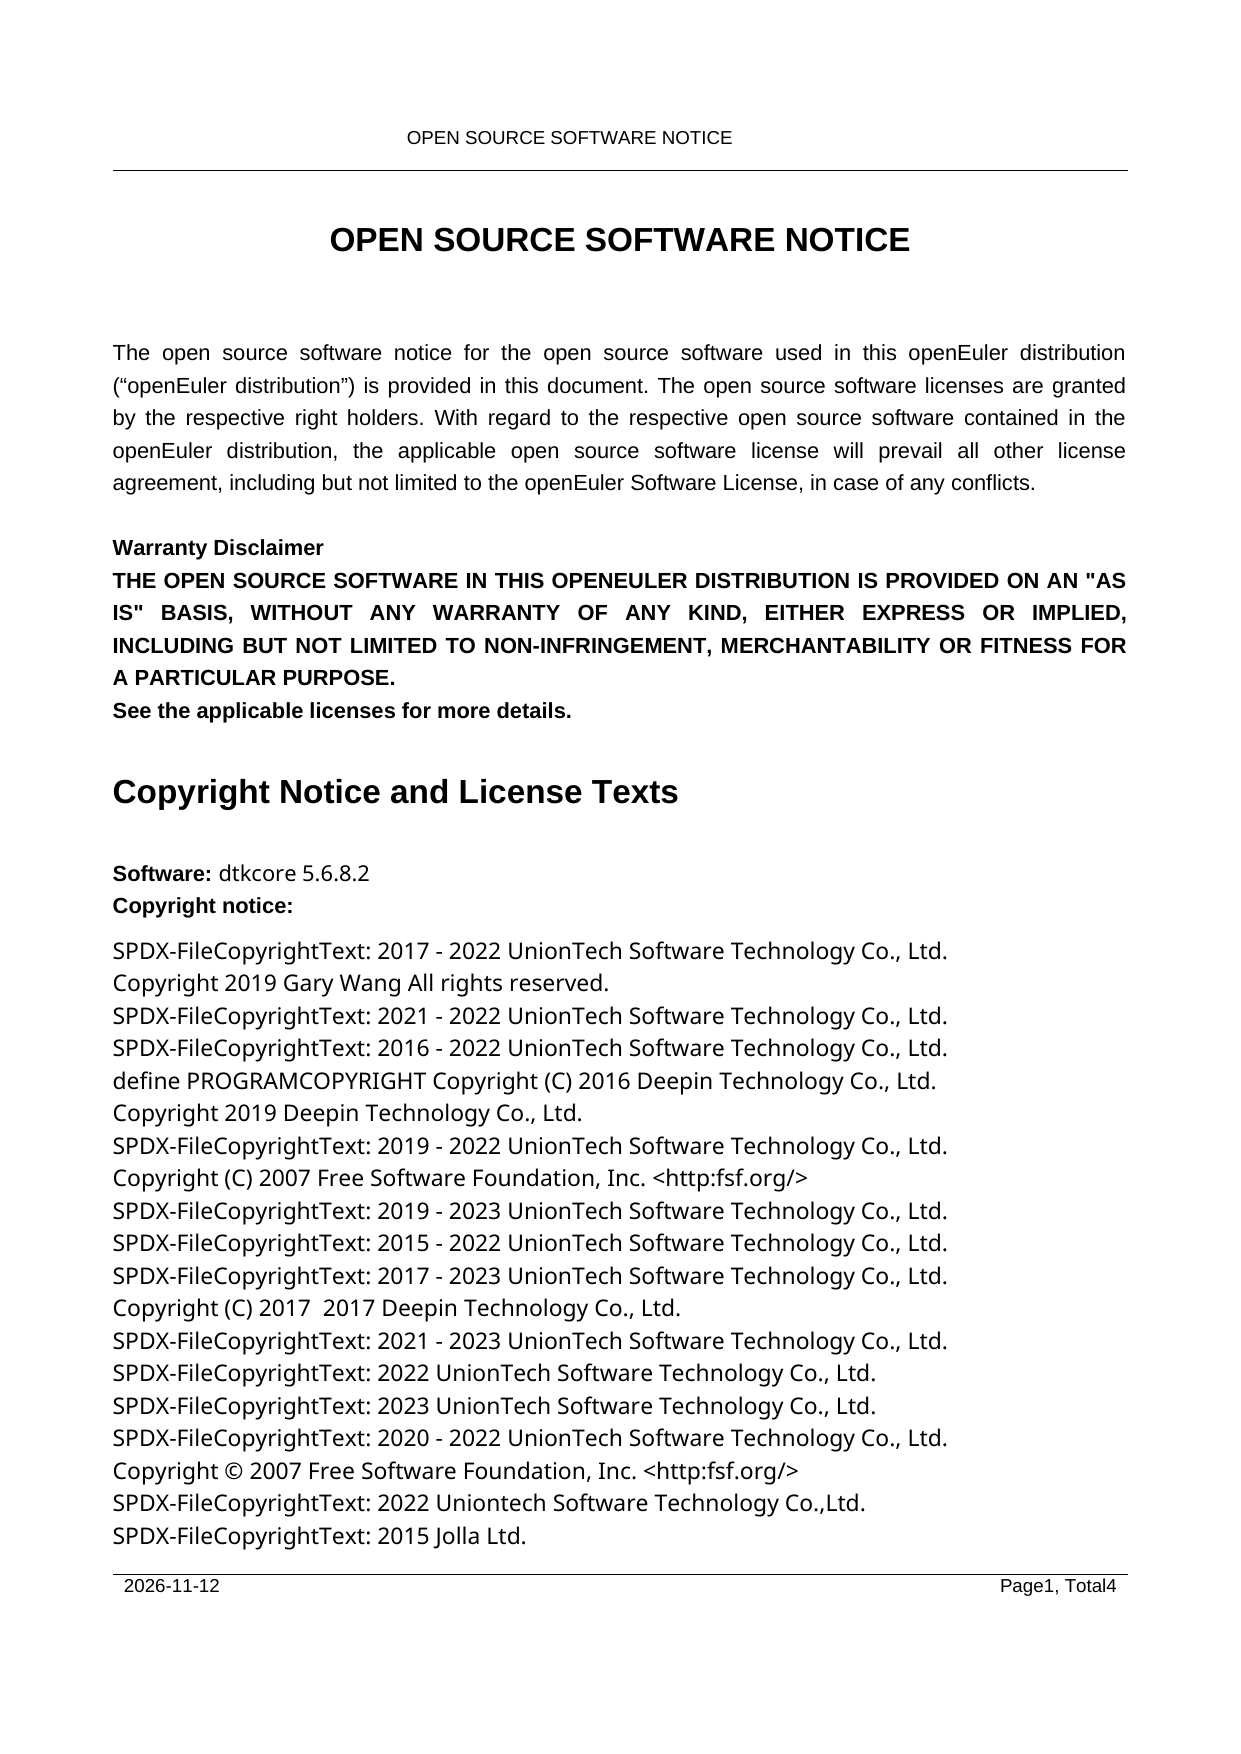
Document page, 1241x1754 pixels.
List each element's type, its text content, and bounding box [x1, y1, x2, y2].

text Copyright Notice and License Texts [112, 759, 1128, 824]
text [112, 934, 1128, 1551]
text OPEN SOURCE SOFTWARE NOTICE [112, 206, 1128, 271]
text Warranty Disclaimer [112, 531, 1128, 564]
title Software: dtkcore 5.6.8.2 [112, 856, 1128, 889]
text The open source software notice for the open source software used in this openEuler distribution (“openEuler distribution”) is provided in this document. The open source software licenses are granted by the respective right holders. With regard to the respective open source software contained in the openEuler distribution, the applicable open source software license will prevail all other license agreement, including but not limited to the openEuler Software License, in case of any conflicts. [112, 336, 1128, 499]
text THE OPEN SOURCE SOFTWARE IN THIS OPENEULER DISTRIBUTION IS PROVIDED ON AN "AS IS" BASIS, WITHOUT ANY WARRANTY OF ANY KIND, EITHER EXPRESS OR IMPLIED, INCLUDING BUT NOT LIMITED TO NON-INFRINGEMENT, MERCHANTABILITY OR FITNESS FOR A PARTICULAR PURPOSE. See the applicable licenses for more details. [112, 564, 1128, 726]
text Copyright notice: [112, 889, 1128, 921]
